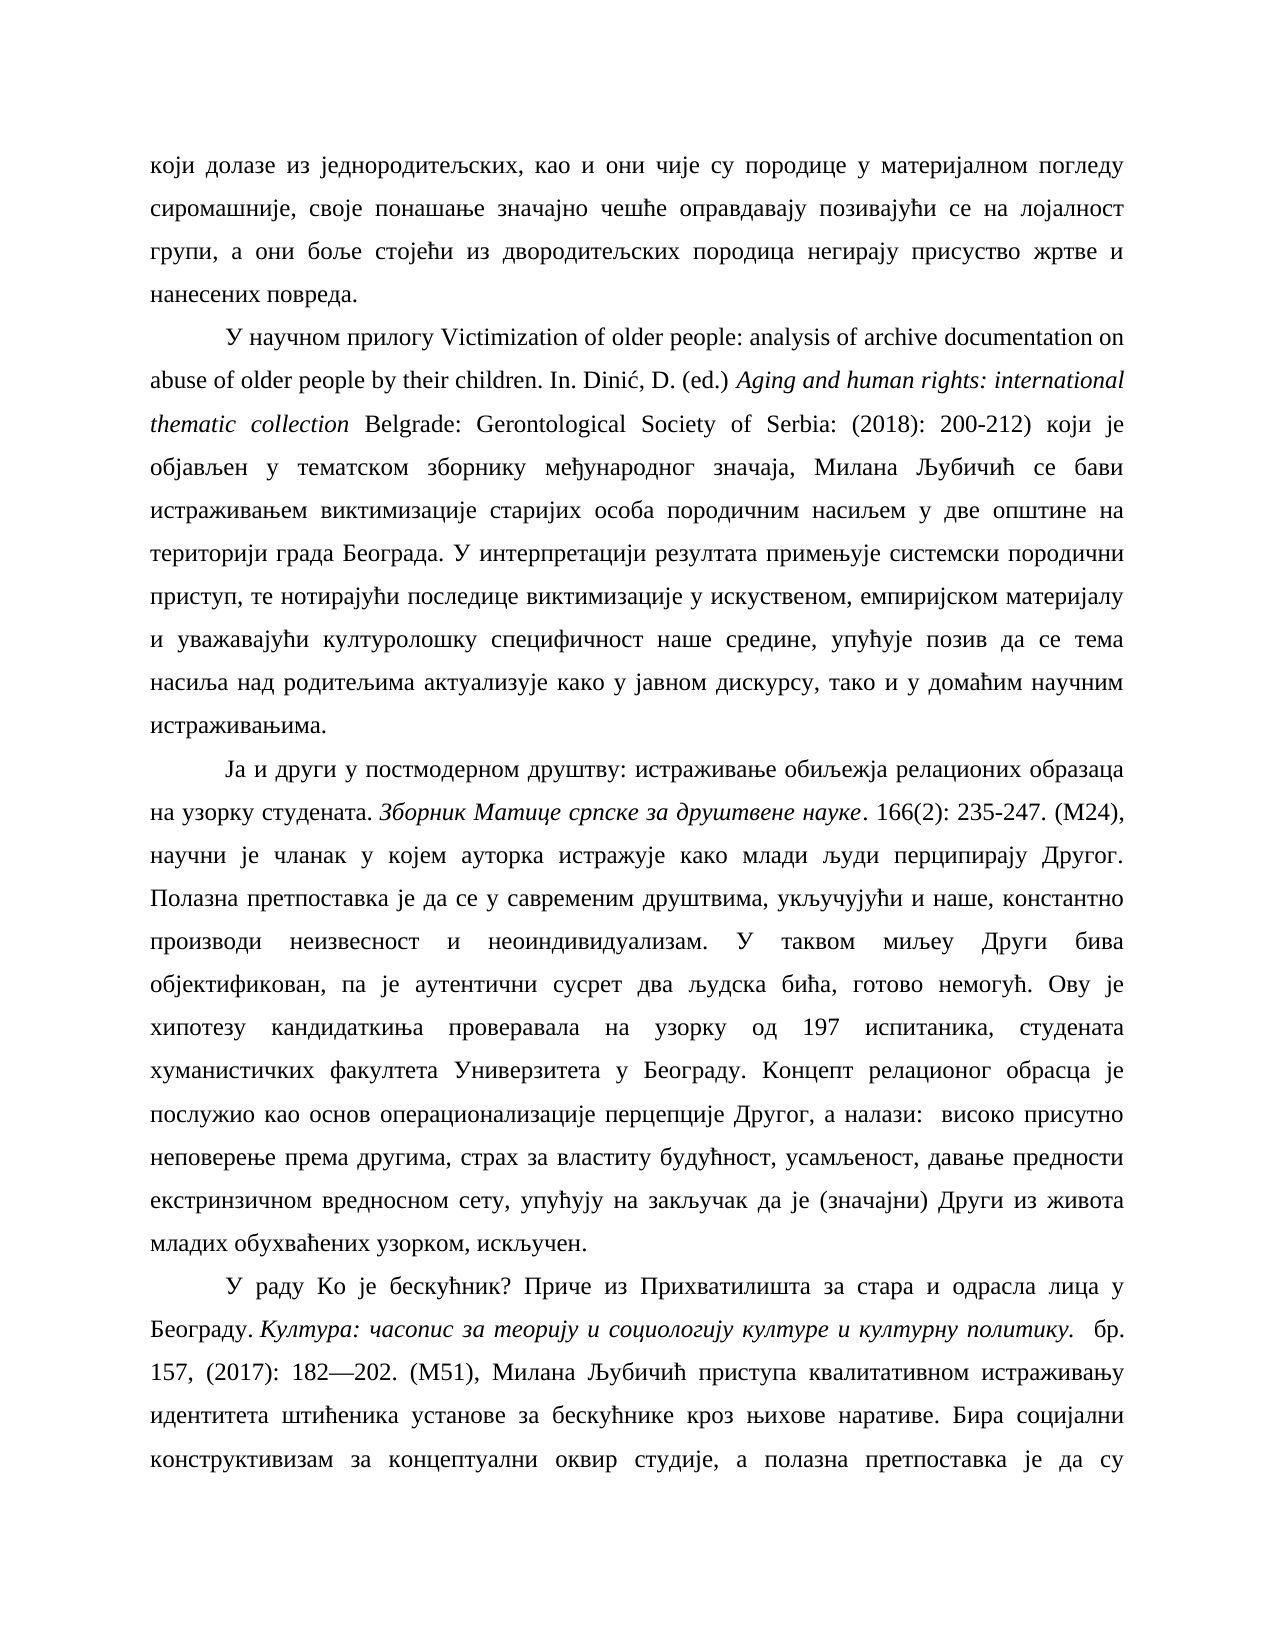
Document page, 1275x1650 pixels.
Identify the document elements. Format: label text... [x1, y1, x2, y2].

text Ја и други у постмодерном друштву: истраживање обиљежја релационих образаца на узорку студената. Зборник Матице српске за друштвене науке. 166(2): 235-247. (М24), научни је чланак у којем ауторка истражује како млади људи перципирају Другог. Полазна претпоставка је да се у савременим друштвима, укључујући и наше, константно производи неизвесност и неоиндивидуализам. У таквом миљеу Други бива објектификован, па је аутентични сусрет два људска бића, готово немогућ. Ову је хипотезу кандидаткиња проверавала на узорку од 197 испитаника, студената хуманистичких факултета Универзитета у Београду. Концепт релационог обрасца је послужио као основ операционализације перцепције Другог, а налази: високо присутно неповерење према другима, страх за властиту будућност, усамљеност, давање предности екстринзичном вредносном сету, упућују на закључак да је (значајни) Други из живота младих обухваћених узорком, искључен. [150, 754, 1125, 1257]
text У научном прилогу Victimization of older people: analysis of archive documentation on abuse of older people by their children. In. Dinić, D. (ed.) Aging and human rights: international thematic collection Belgrade: Gerontological Society of Serbia: (2018): 200-212) који је објављен у тематском зборнику међународног значаја, Милана Љубичић се бави истраживањем виктимизације старијих особа породичним насиљем у две општине на територији града Београда. У интерпретацији резултата примењује системски породични приступ, те нотирајући последице виктимизације у искуственом, емпиријском материјалу и уважавајући културолошку специфичност наше средине, упућује позив да се тема насиља над родитељима актуализује како у јавном дискурсу, тако и у домаћим научним истраживањима. [150, 322, 1125, 739]
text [150, 150, 1125, 308]
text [150, 1271, 1125, 1472]
